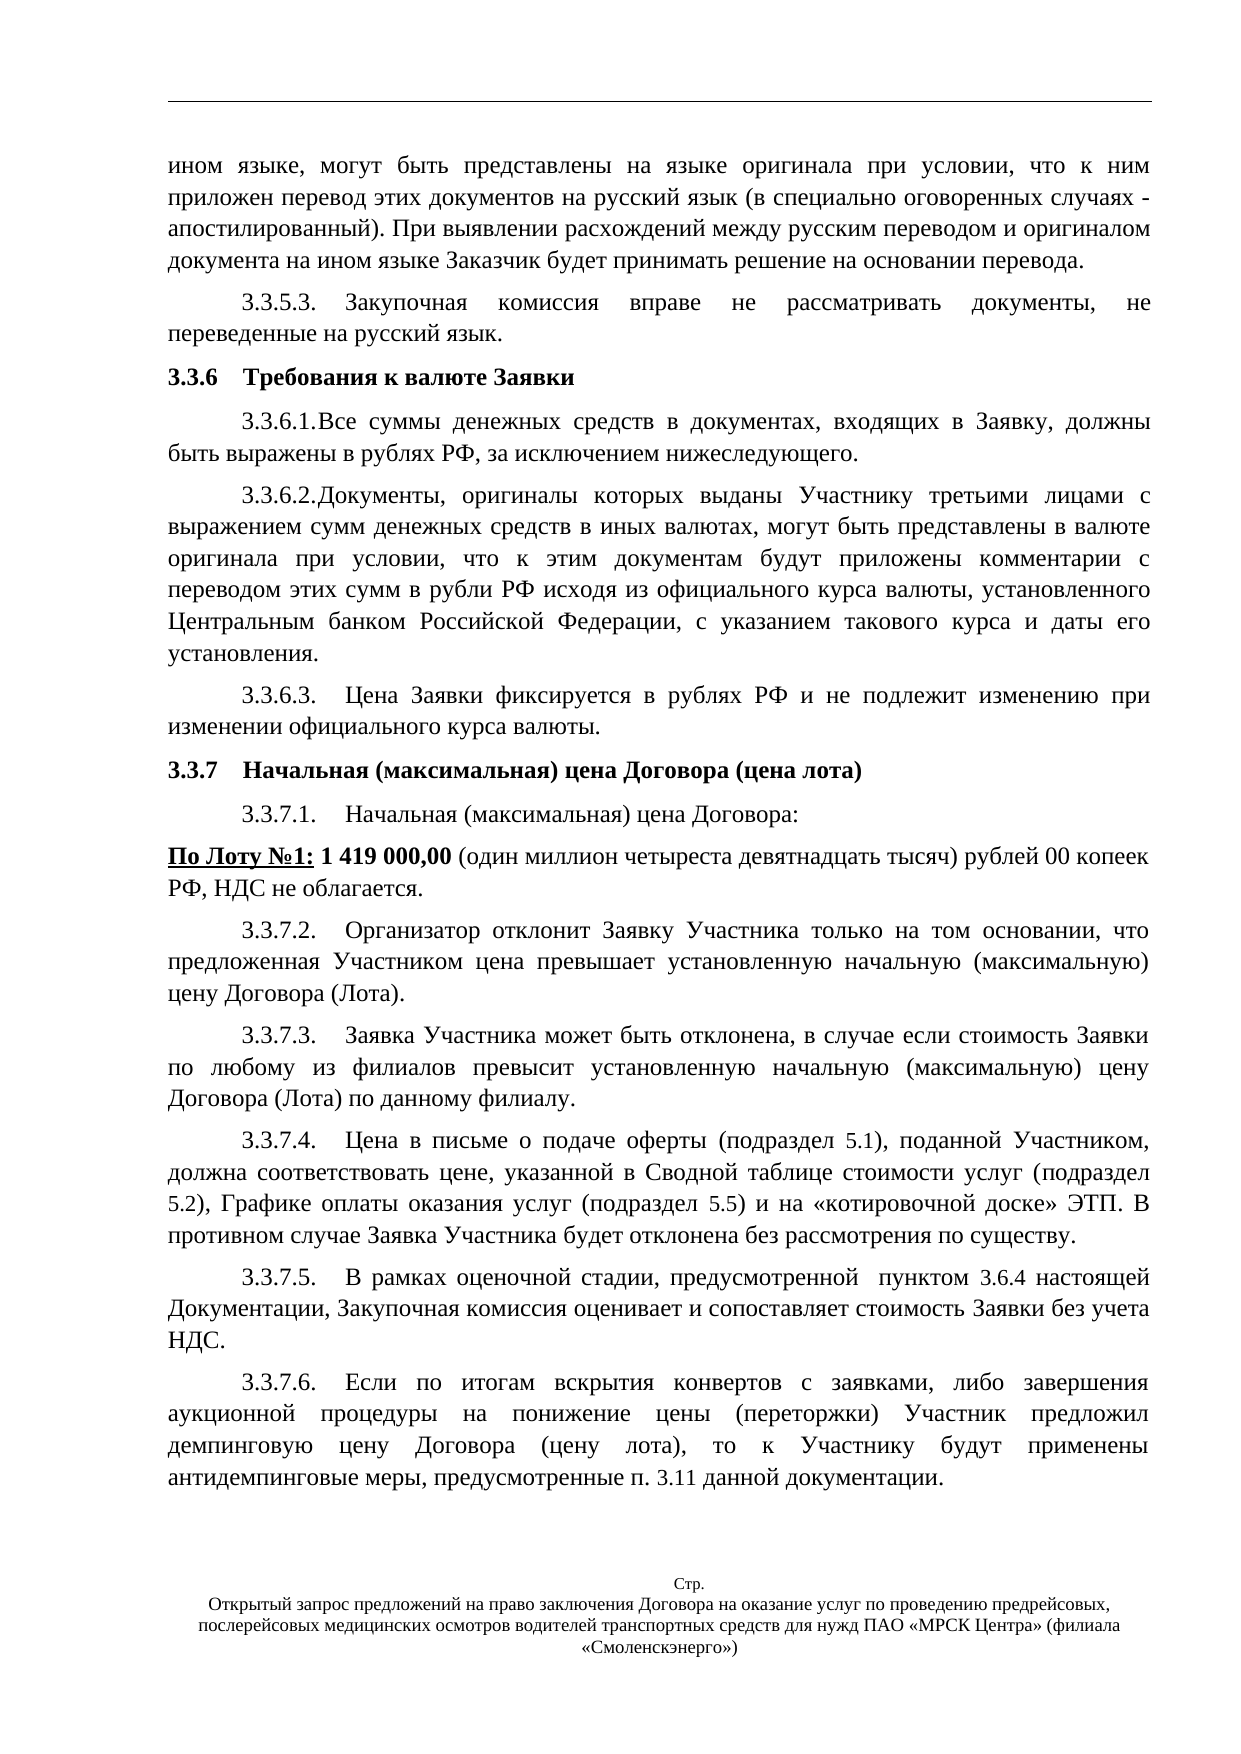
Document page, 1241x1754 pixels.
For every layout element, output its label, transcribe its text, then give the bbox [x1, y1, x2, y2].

list Заявка Участника может быть отклонена, в случае если стоимость Заявки по любому из филиалов превысит установленную начальную (максимальную) цену Договора (Лота) по данному филиалу. [168, 1020, 1150, 1112]
list В рамках оценочной стадии, предусмотренной пунктом 3.6.4 настоящей Документации, Закупочная комиссия оценивает и сопоставляет стоимость Заявки без учета НДС. [168, 1262, 1150, 1354]
list Документы, оригиналы которых выданы Участнику третьими лицами с выражением сумм денежных средств в иных валютах, могут быть представлены в валюте оригинала при условии, что к этим документам будут приложены комментарии с переводом этих сумм в рубли РФ исходя из официального курса валюты, установленного Центральным банком Российской Федерации, с указанием такового курса и даты его установления. [168, 480, 1152, 666]
text По Лоту №1: 1 419 000,00 (один миллион четыреста девятнадцать тысяч) рублей 00 копеек РФ, НДС не облагается. [168, 841, 1150, 902]
subtitle Требования к валюте Заявки [168, 362, 1152, 391]
subtitle Начальная (максимальная) цена Договора (цена лота) [168, 755, 1152, 784]
list Начальная (максимальная) цена Договора: [168, 799, 1150, 828]
list Все суммы денежных средств в документах, входящих в Заявку, должны быть выражены в рублях РФ, за исключением нижеследующего. [168, 406, 1152, 467]
list Если по итогам вскрытия конвертов с заявками, либо завершения аукционной процедуры на понижение цены (переторжки) Участник предложил демпинговую цену Договора (цену лота), то к Участнику будут применены антидемпинговые меры, предусмотренные п. 3.11 данной документации. [168, 1367, 1150, 1490]
list Организатор отклонит Заявку Участника только на том основании, что предложенная Участником цена превышает установленную начальную (максимальную) цену Договора (Лота). [168, 915, 1150, 1007]
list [168, 150, 1152, 273]
list Цена в письме о подаче оферты (подраздел 5.1), поданной Участником, должна соответствовать цене, указанной в Сводной таблице стоимости услуг (подраздел 5.2), Графике оплаты оказания услуг (подраздел 5.5) и на «котировочной доске» ЭТП. В противном случае Заявка Участника будет отклонена без рассмотрения по существу. [168, 1125, 1150, 1248]
list Закупочная комиссия вправе не рассматривать документы, не переведенные на русский язык. [168, 287, 1152, 347]
list Цена Заявки фиксируется в рублях РФ и не подлежит изменению при изменении официального курса валюты. [168, 680, 1152, 740]
